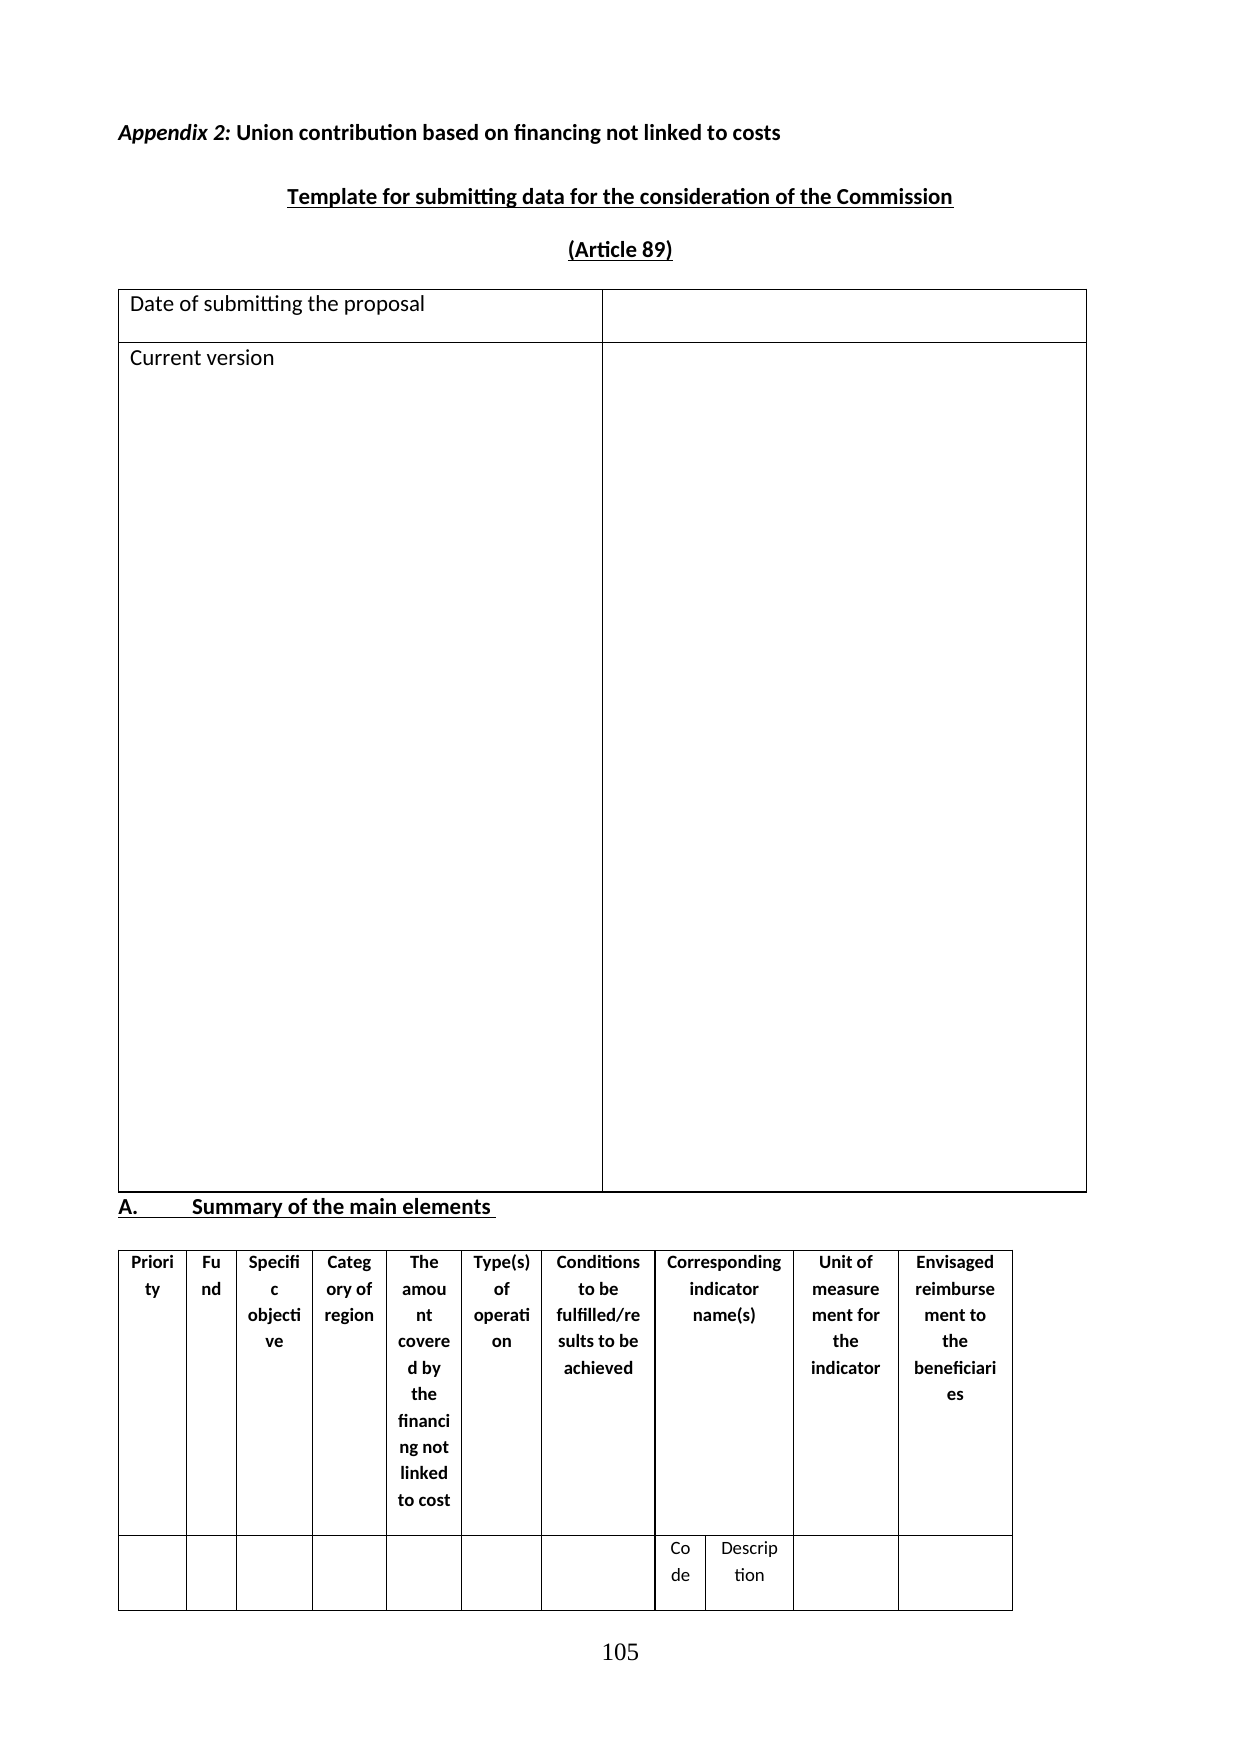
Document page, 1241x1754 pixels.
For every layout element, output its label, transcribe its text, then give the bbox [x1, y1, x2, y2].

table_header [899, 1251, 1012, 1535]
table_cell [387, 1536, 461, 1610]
text Appendix 2: Union contribution based on financing not linked to costs [118, 118, 1122, 146]
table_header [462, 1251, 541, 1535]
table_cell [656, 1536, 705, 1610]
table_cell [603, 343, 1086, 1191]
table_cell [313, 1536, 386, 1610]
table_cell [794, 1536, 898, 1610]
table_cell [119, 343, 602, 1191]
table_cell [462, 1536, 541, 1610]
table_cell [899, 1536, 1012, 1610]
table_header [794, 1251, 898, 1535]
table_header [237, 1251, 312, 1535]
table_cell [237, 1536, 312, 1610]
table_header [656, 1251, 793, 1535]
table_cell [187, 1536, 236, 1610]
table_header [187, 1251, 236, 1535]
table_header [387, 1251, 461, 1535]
text (Article 89) [118, 236, 1122, 263]
text Template for submitting data for the consideration of the Commission [118, 182, 1122, 211]
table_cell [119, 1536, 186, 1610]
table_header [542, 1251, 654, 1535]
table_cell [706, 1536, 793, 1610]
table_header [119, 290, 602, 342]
text A. Summary of the main elements [118, 1192, 1122, 1220]
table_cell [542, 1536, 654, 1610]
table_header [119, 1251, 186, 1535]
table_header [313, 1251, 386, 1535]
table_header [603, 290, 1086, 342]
